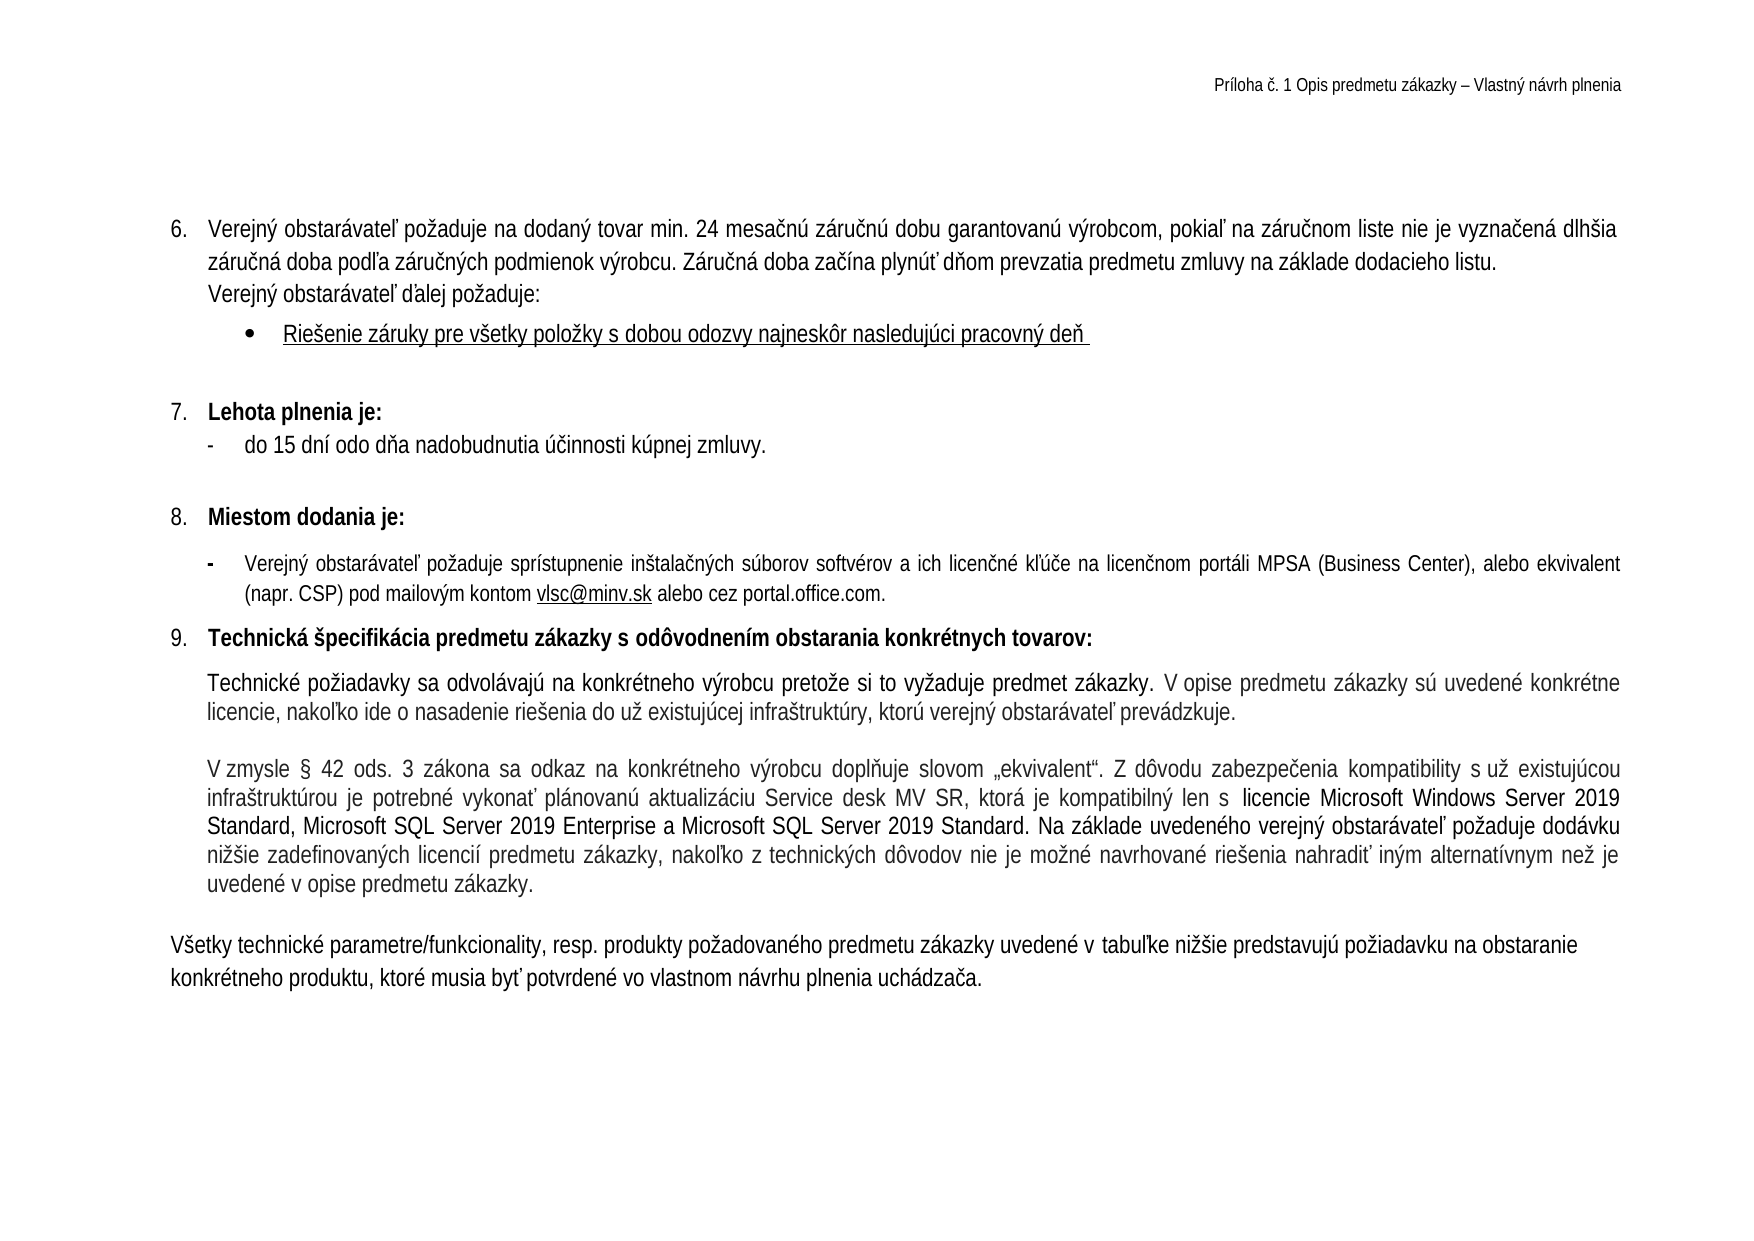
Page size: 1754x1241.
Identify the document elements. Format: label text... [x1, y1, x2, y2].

list do 15 dní odo dňa nadobudnutia účinnosti kúpnej zmluvy. [207, 430, 1621, 459]
list Lehota plnenia je: [170, 397, 1621, 426]
text Všetky technické parametre/funkcionality, resp. produkty požadovaného predmetu zákazky uvedené v tabuľke nižšie predstavujú požiadavku na obstaranie konkrétneho produktu, ktoré musia byť potvrdené vo vlastnom návrhu plnenia uchádzača. [170, 930, 1621, 992]
text V zmysle § 42 ods. 3 zákona sa odkaz na konkrétneho výrobcu doplňuje slovom „ekvivalent“. Z dôvodu zabezpečenia kompatibility s už existujúcou infraštruktúrou je potrebné vykonať plánovanú aktualizáciu Service desk MV SR, ktorá je kompatibilný len s licencie Microsoft Windows Server 2019 Standard, Microsoft SQL Server 2019 Enterprise a Microsoft SQL Server 2019 Standard. Na základe uvedeného verejný obstarávateľ požaduje dodávku nižšie zadefinovaných licencií predmetu zákazky, nakoľko z technických dôvodov nie je možné navrhované riešenia nahradiť iným alternatívnym než je uvedené v opise predmetu zákazky. [207, 754, 1621, 897]
text Verejný obstarávateľ ďalej požaduje: [208, 279, 1621, 308]
list Riešenie záruky pre všetky položky s dobou odozvy najneskôr nasledujúci pracovný deň [245, 318, 1621, 347]
list Verejný obstarávateľ požaduje sprístupnenie inštalačných súborov softvérov a ich licenčné kľúče na licenčnom portáli MPSA (Business Center), alebo ekvivalent (napr. CSP) pod mailovým kontom vlsc@minv.sk alebo cez portal.office.com. [207, 547, 1621, 606]
list Verejný obstarávateľ požaduje na dodaný tovar min. 24 mesačnú záručnú dobu garantovanú výrobcom, pokiaľ na záručnom liste nie je vyznačená dlhšia záručná doba podľa záručných podmienok výrobcu. Záručná doba začína plynúť dňom prevzatia predmetu zmluvy na základe dodacieho listu. [170, 213, 1621, 275]
list Technická špecifikácia predmetu zákazky s odôvodnením obstarania konkrétnych tovarov: [170, 623, 1621, 651]
text Technické požiadavky sa odvolávajú na konkrétneho výrobcu pretože si to vyžaduje predmet zákazky. V opise predmetu zákazky sú uvedené konkrétne licencie, nakoľko ide o nasadenie riešenia do už existujúcej infraštruktúry, ktorú verejný obstarávateľ prevádzkuje. [207, 668, 1621, 725]
list Miestom dodania je: [170, 502, 1621, 531]
